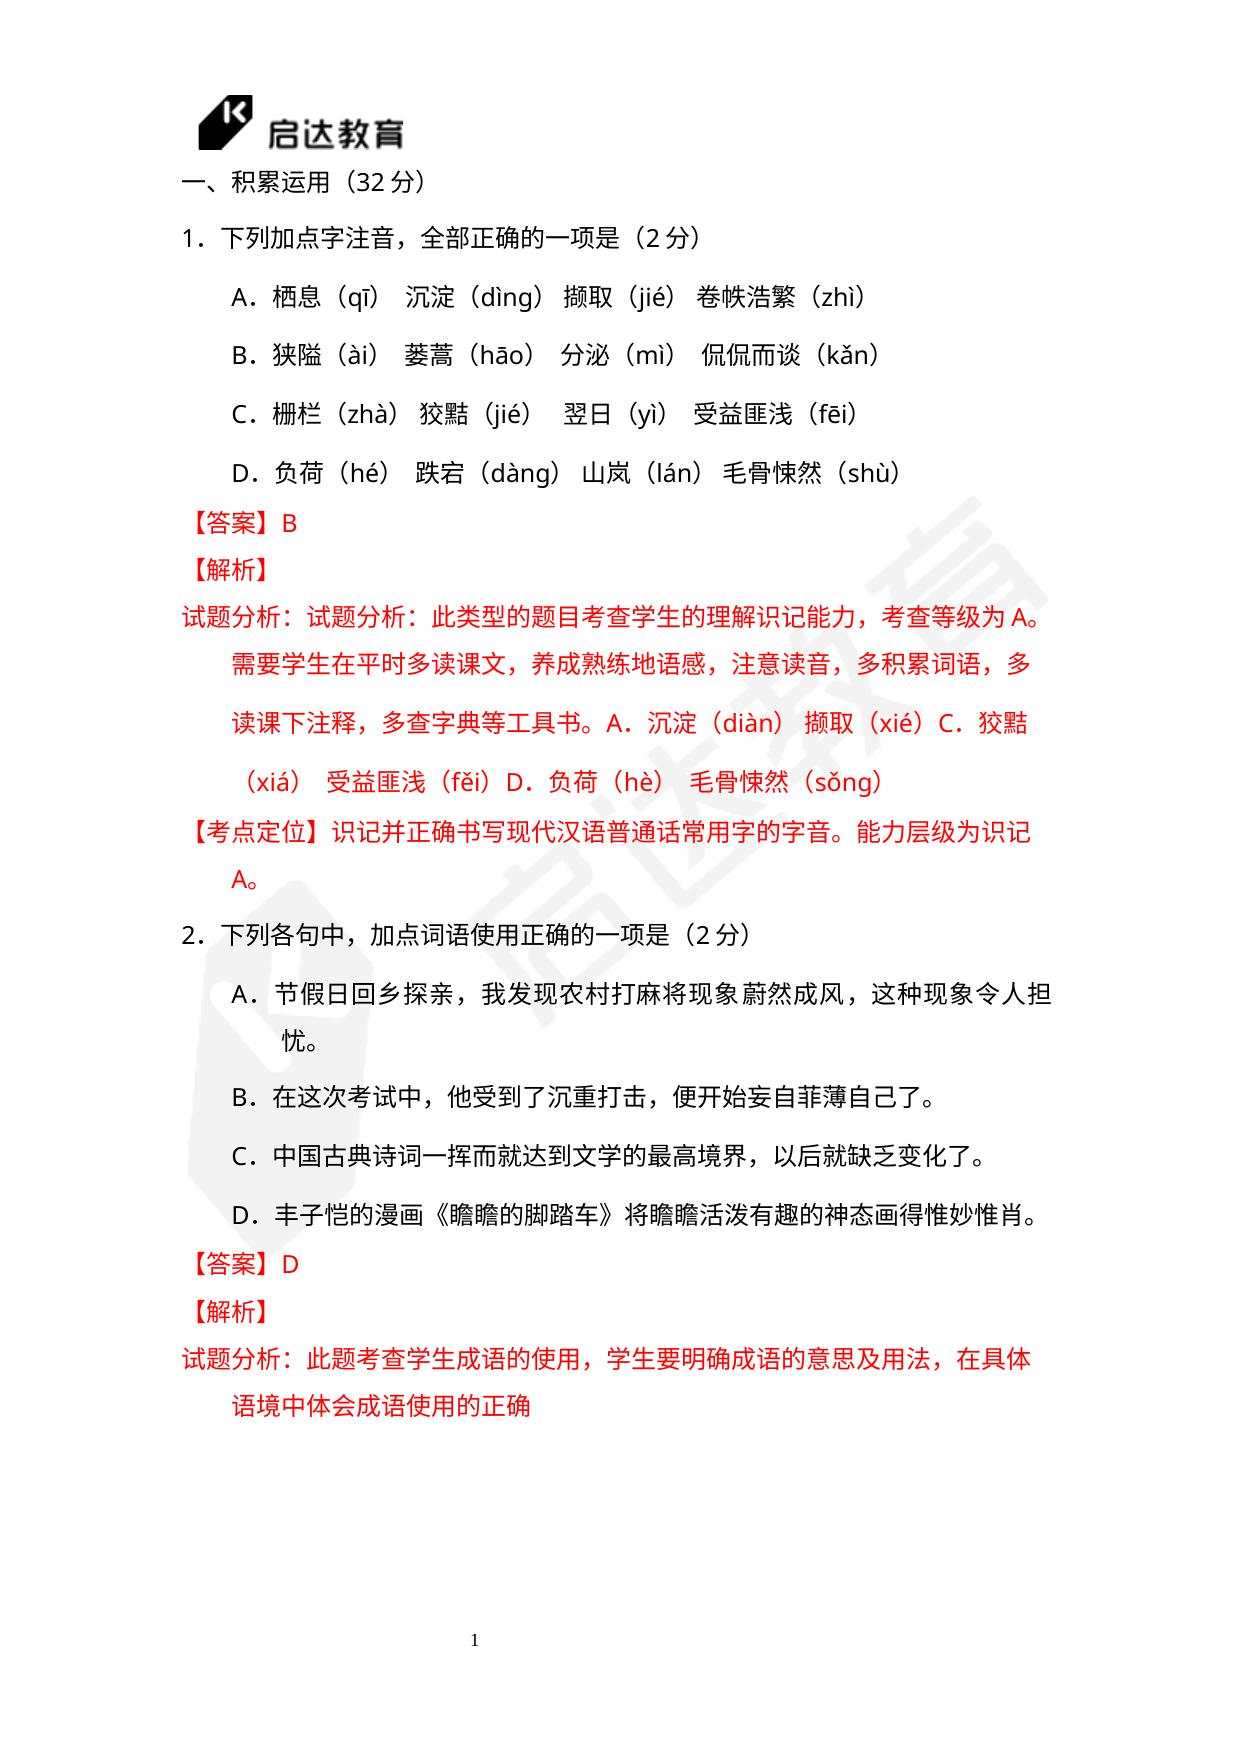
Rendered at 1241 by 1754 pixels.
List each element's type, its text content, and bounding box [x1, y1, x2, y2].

text B．狭隘（ài） 蒌蒿（hāo） 分泌（mì） 侃侃而谈（kǎn） [231, 327, 1053, 372]
text 【考点定位】识记并正确书写现代汉语普通话常用字的字音。能力层级为识记A。 [181, 812, 1053, 895]
text A．节假日回乡探亲，我发现农村打麻将现象蔚然成风，这种现象令人担忧。 [231, 965, 1053, 1057]
text C．中国古典诗词一挥而就达到文学的最高境界，以后就缺乏变化了。 [231, 1127, 1053, 1172]
text 1．下列加点字注音，全部正确的一项是（2分） [181, 209, 1053, 254]
text 【解析】 [181, 550, 1053, 587]
picture [198, 95, 404, 150]
text 一、积累运用（32分） [181, 162, 1053, 198]
text 【解析】 [181, 1292, 1053, 1328]
text 试题分析：试题分析：此类型的题目考查学生的理解识记能力，考查等级为A。需要学生在平时多读课文，养成熟练地语感，注意读音，多积累词语，多读课下注释，多查字典等工具书。A．沉淀（diàn） 撷取（xié）C．狡黠（xiá） 受益匪浅（fěi）D．负荷（hè） 毛骨悚然（sǒng） [181, 597, 1053, 798]
text 2．下列各句中，加点词语使用正确的一项是（2分） [181, 906, 1053, 952]
text C．栅栏（zhà） 狡黠（jié） 翌日（yì） 受益匪浅（fēi） [231, 386, 1053, 431]
text 【答案】D [181, 1245, 1053, 1281]
text B．在这次考试中，他受到了沉重打击，便开始妄自菲薄自己了。 [231, 1068, 1053, 1114]
text 【答案】B [181, 503, 1053, 539]
text A．栖息（qī） 沉淀（dìng） 撷取（jié） 卷帙浩繁（zhì） [231, 268, 1053, 313]
text D．负荷（hé） 跌宕（dàng） 山岚（lán） 毛骨悚然（shù） [231, 444, 1053, 490]
text 试题分析：此题考查学生成语的使用，学生要明确成语的意思及用法，在具体语境中体会成语使用的正确 [181, 1339, 1053, 1422]
text D．丰子恺的漫画《瞻瞻的脚踏车》将瞻瞻活泼有趣的神态画得惟妙惟肖。 [231, 1186, 1053, 1231]
